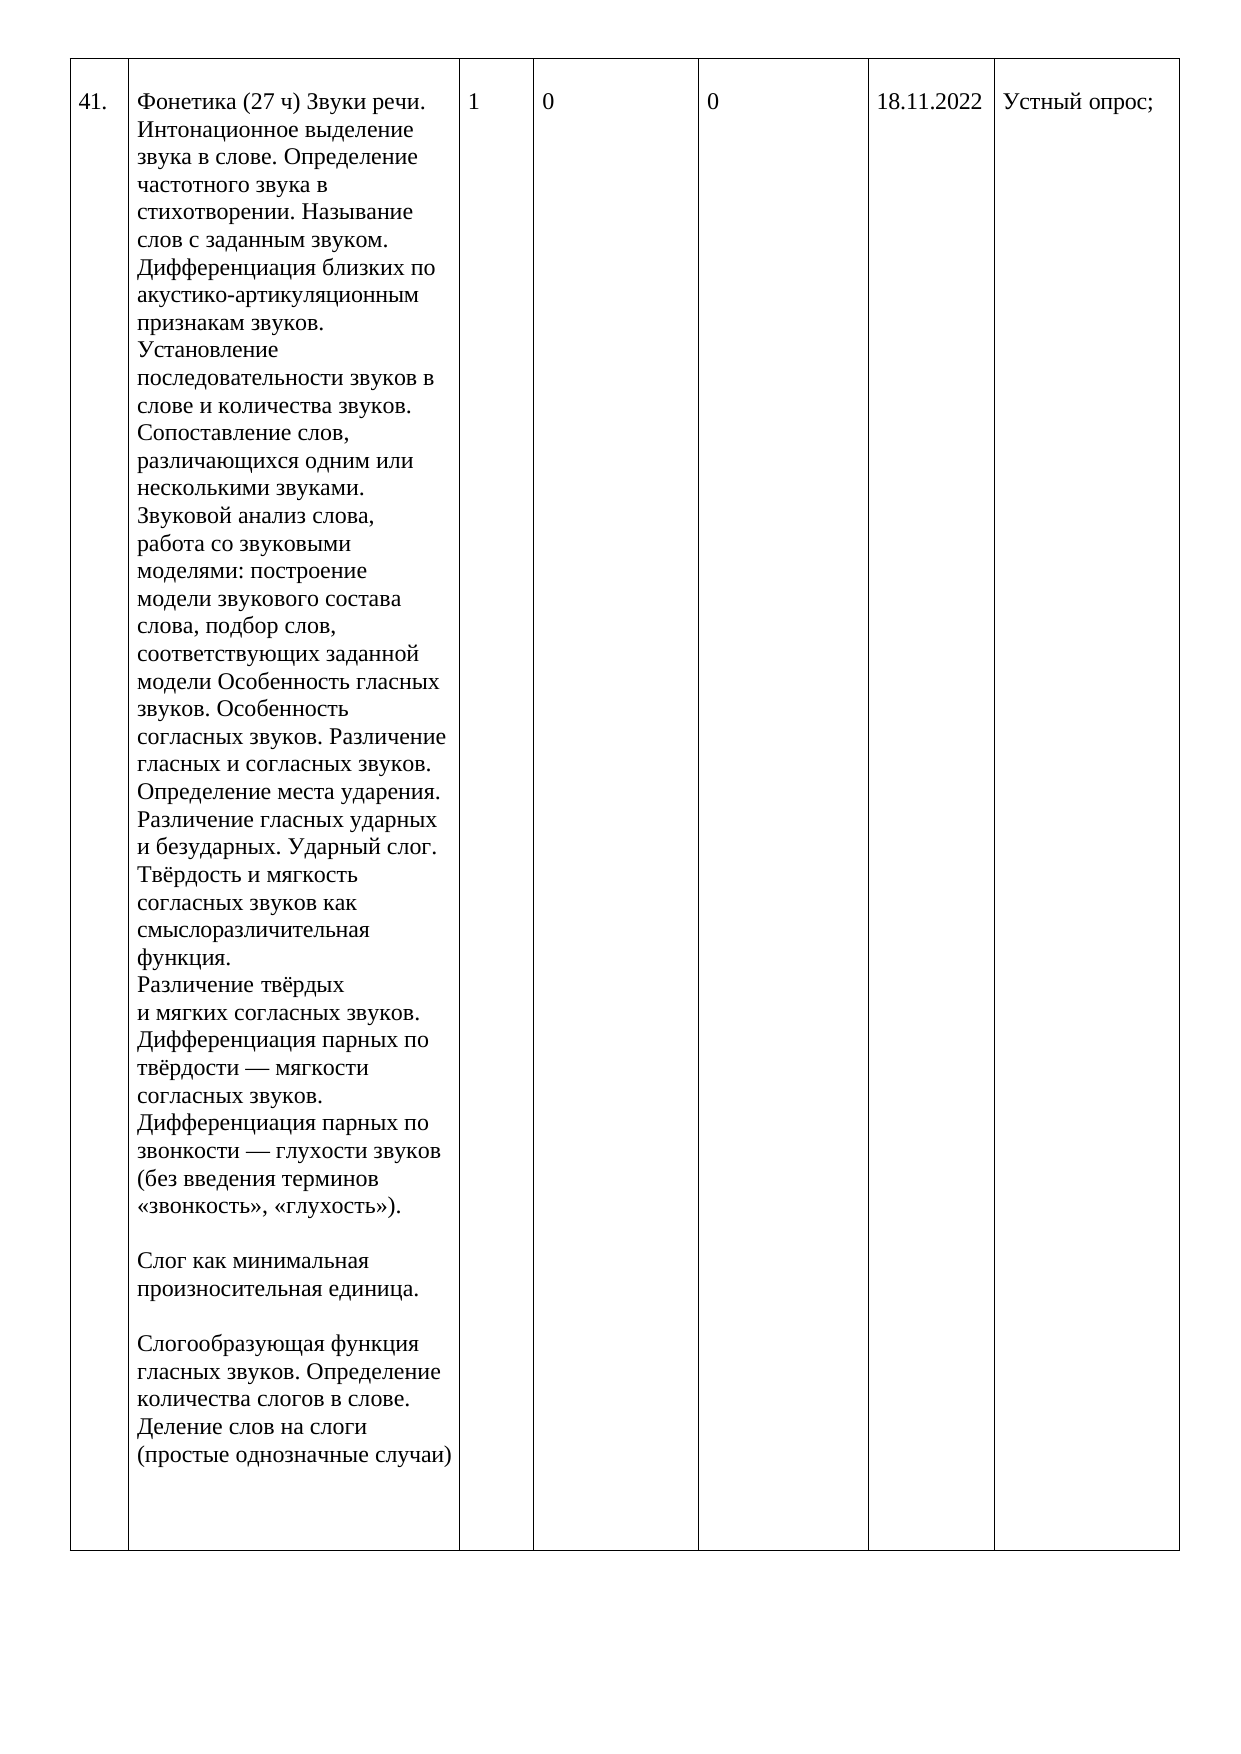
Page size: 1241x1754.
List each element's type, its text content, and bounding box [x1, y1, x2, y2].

table_header 0 [534, 59, 698, 1550]
table_header 41. [71, 59, 128, 1550]
table_header 1 [460, 59, 533, 1550]
table_header Устный опрос; [995, 59, 1179, 1550]
table_header 0 [699, 59, 868, 1550]
table_header 18.11.2022 [869, 59, 994, 1550]
table_header Фонетика (27 ч) Звуки речи. Интонационное выделение звука в слове. Определение частотного звука в стихотворении. Называние слов с заданным звуком. Дифференциация близких по акустико-артикуляционным признакам звуков. Установление последовательности звуков в слове и количества звуков. Сопоставление слов, различающихся одним или несколькими звуками. Звуковой анализ слова, работа со звуковыми моделями: построение модели звукового состава слова, подбор слов, соответствующих заданной модели Особенность гласных звуков. Особенность согласных звуков. Различение гласных и согласных звуков. Определение места ударения. Различение гласных ударных и безударных. Ударный слог. Твёрдость и мягкость согласных звуков как смыслоразличительная функция. Различение твёрдых и мягких согласных звуков. Дифференциация парных по твёрдости — мягкости согласных звуков. Дифференциация парных по звонкости — глухости звуков (без введения терминов «звонкость», «глухость»). Слог как минимальная произносительная единица. Слогообразующая функция гласных звуков. Определение количества слогов в слове. Деление слов на слоги (простые однозначные случаи) [129, 59, 459, 1550]
